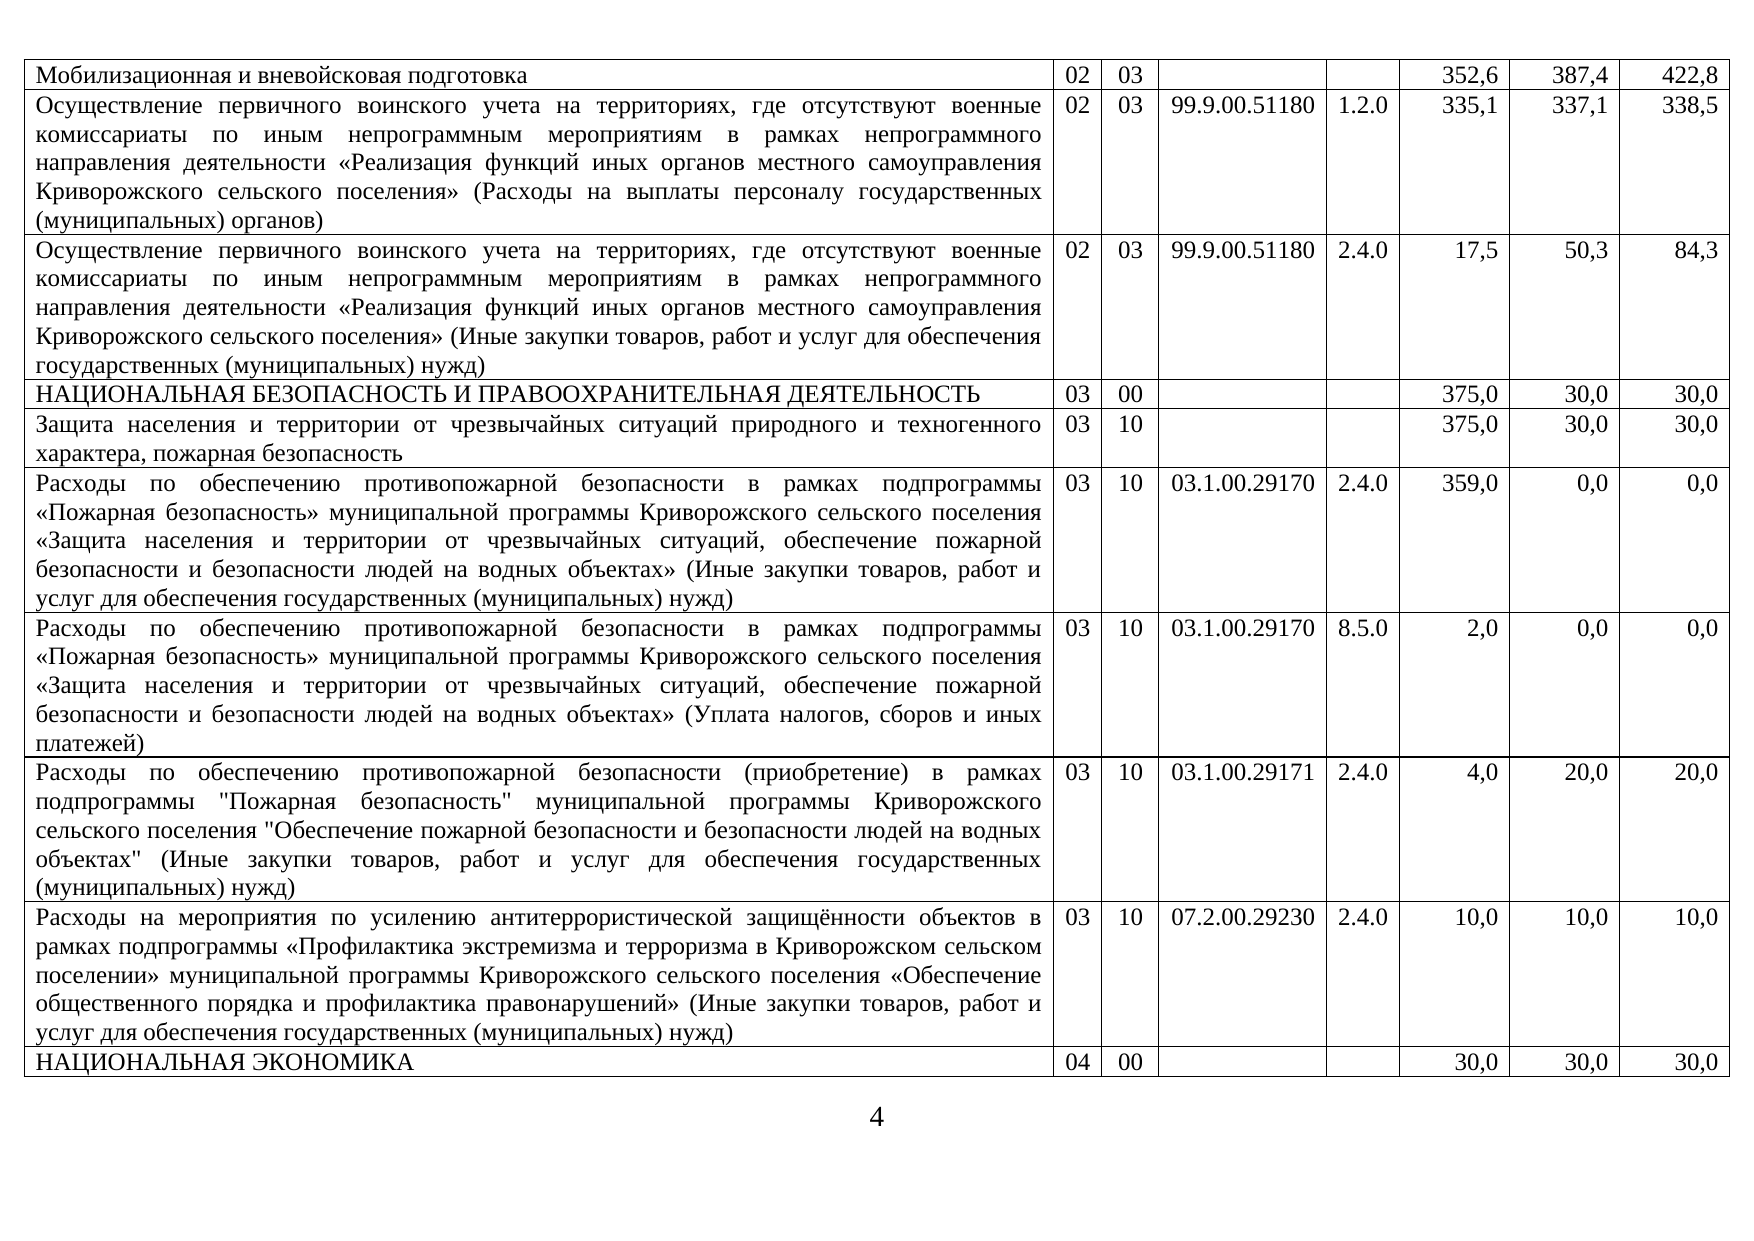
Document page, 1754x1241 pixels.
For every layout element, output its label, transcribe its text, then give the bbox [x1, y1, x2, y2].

table_cell 10,0 [1510, 902, 1619, 1046]
table_cell 337,1 [1510, 90, 1619, 234]
table_cell 335,1 [1400, 90, 1509, 234]
table_cell 10,0 [1400, 902, 1509, 1046]
table_cell 30,0 [1620, 1047, 1729, 1076]
table_cell [1327, 380, 1399, 408]
table_cell 10 [1102, 758, 1158, 901]
table_cell 338,5 [1620, 90, 1729, 234]
table_cell 03 [1102, 235, 1158, 378]
table_cell 03 [1054, 613, 1101, 756]
table_cell 50,3 [1510, 235, 1619, 378]
table_cell НАЦИОНАЛЬНАЯ БЕЗОПАСНОСТЬ И ПРАВООХРАНИТЕЛЬНАЯ ДЕЯТЕЛЬНОСТЬ [25, 380, 1053, 408]
table_cell 10,0 [1620, 902, 1729, 1046]
table_cell 0,0 [1620, 613, 1729, 756]
table_cell 30,0 [1510, 409, 1619, 467]
table_cell 07.2.00.29230 [1159, 902, 1326, 1046]
table_cell 00 [1102, 380, 1158, 408]
table_cell 2.4.0 [1327, 758, 1399, 901]
table_cell Расходы по обеспечению противопожарной безопасности в рамках подпрограммы «Пожарная безопасность» муниципальной программы Криворожского сельского поселения «Защита населения и территории от чрезвычайных ситуаций, обеспечение пожарной безопасности и безопасности людей на водных объектах» (Уплата налогов, сборов и иных платежей) [25, 613, 1053, 756]
table_cell 359,0 [1400, 468, 1509, 612]
table_cell [1327, 409, 1399, 467]
table_cell 375,0 [1400, 409, 1509, 467]
table_cell 99.9.00.51180 [1159, 90, 1326, 234]
table_cell 10 [1102, 468, 1158, 612]
table_cell 03.1.00.29170 [1159, 468, 1326, 612]
table_cell 20,0 [1620, 758, 1729, 901]
table_cell 2,0 [1400, 613, 1509, 756]
table_cell 17,5 [1400, 235, 1509, 378]
table_cell 422,8 [1620, 60, 1729, 89]
table_cell 1.2.0 [1327, 90, 1399, 234]
table_cell 04 [1054, 1047, 1101, 1076]
table_cell Расходы по обеспечению противопожарной безопасности в рамках подпрограммы «Пожарная безопасность» муниципальной программы Криворожского сельского поселения «Защита населения и территории от чрезвычайных ситуаций, обеспечение пожарной безопасности и безопасности людей на водных объектах» (Иные закупки товаров, работ и услуг для обеспечения государственных (муниципальных) нужд) [25, 468, 1053, 612]
table_cell 375,0 [1400, 380, 1509, 408]
table_cell 10 [1102, 613, 1158, 756]
table_cell [1159, 409, 1326, 467]
table_cell 02 [1054, 235, 1101, 378]
table_cell 387,4 [1510, 60, 1619, 89]
table_cell НАЦИОНАЛЬНАЯ ЭКОНОМИКА [25, 1047, 1053, 1076]
table_cell [1159, 1047, 1326, 1076]
table_cell Расходы на мероприятия по усилению антитеррористической защищённости объектов в рамках подпрограммы «Профилактика экстремизма и терроризма в Криворожском сельском поселении» муниципальной программы Криворожского сельского поселения «Обеспечение общественного порядка и профилактика правонарушений» (Иные закупки товаров, работ и услуг для обеспечения государственных (муниципальных) нужд) [25, 902, 1053, 1046]
table_cell 03 [1054, 468, 1101, 612]
table_cell 352,6 [1400, 60, 1509, 89]
table_cell [1159, 380, 1326, 408]
table_cell 0,0 [1620, 468, 1729, 612]
table_cell 10 [1102, 409, 1158, 467]
table_cell 03 [1054, 380, 1101, 408]
table_cell 8.5.0 [1327, 613, 1399, 756]
table_cell Защита населения и территории от чрезвычайных ситуаций природного и техногенного характера, пожарная безопасность [25, 409, 1053, 467]
table_cell 02 [1054, 60, 1101, 89]
table_cell 02 [1054, 90, 1101, 234]
table_cell 03 [1054, 902, 1101, 1046]
table_cell 2.4.0 [1327, 468, 1399, 612]
table_cell [1327, 1047, 1399, 1076]
table_cell 99.9.00.51180 [1159, 235, 1326, 378]
table_cell 4,0 [1400, 758, 1509, 901]
table_cell 0,0 [1510, 468, 1619, 612]
table_cell 2.4.0 [1327, 235, 1399, 378]
table_cell 20,0 [1510, 758, 1619, 901]
table_cell 03.1.00.29171 [1159, 758, 1326, 901]
table_cell 30,0 [1400, 1047, 1509, 1076]
table_cell 03 [1054, 758, 1101, 901]
table_cell 30,0 [1620, 409, 1729, 467]
table_cell 03 [1102, 60, 1158, 89]
table_cell 03.1.00.29170 [1159, 613, 1326, 756]
table_cell [1327, 60, 1399, 89]
table_cell Мобилизационная и вневойсковая подготовка [25, 60, 1053, 89]
table_cell 03 [1054, 409, 1101, 467]
table_cell 84,3 [1620, 235, 1729, 378]
table_cell Осуществление первичного воинского учета на территориях, где отсутствуют военные комиссариаты по иным непрограммным мероприятиям в рамках непрограммного направления деятельности «Реализация функций иных органов местного самоуправления Криворожского сельского поселения» (Расходы на выплаты персоналу государственных (муниципальных) органов) [25, 90, 1053, 234]
table_cell 2.4.0 [1327, 902, 1399, 1046]
table_cell 00 [1102, 1047, 1158, 1076]
table_cell Расходы по обеспечению противопожарной безопасности (приобретение) в рамках подпрограммы "Пожарная безопасность" муниципальной программы Криворожского сельского поселения "Обеспечение пожарной безопасности и безопасности людей на водных объектах" (Иные закупки товаров, работ и услуг для обеспечения государственных (муниципальных) нужд) [25, 758, 1053, 901]
table_cell 30,0 [1510, 380, 1619, 408]
table_cell 0,0 [1510, 613, 1619, 756]
table_cell 30,0 [1510, 1047, 1619, 1076]
table_cell 30,0 [1620, 380, 1729, 408]
table_cell [1159, 60, 1326, 89]
table_cell 10 [1102, 902, 1158, 1046]
table_cell Осуществление первичного воинского учета на территориях, где отсутствуют военные комиссариаты по иным непрограммным мероприятиям в рамках непрограммного направления деятельности «Реализация функций иных органов местного самоуправления Криворожского сельского поселения» (Иные закупки товаров, работ и услуг для обеспечения государственных (муниципальных) нужд) [25, 235, 1053, 378]
table_cell 03 [1102, 90, 1158, 234]
